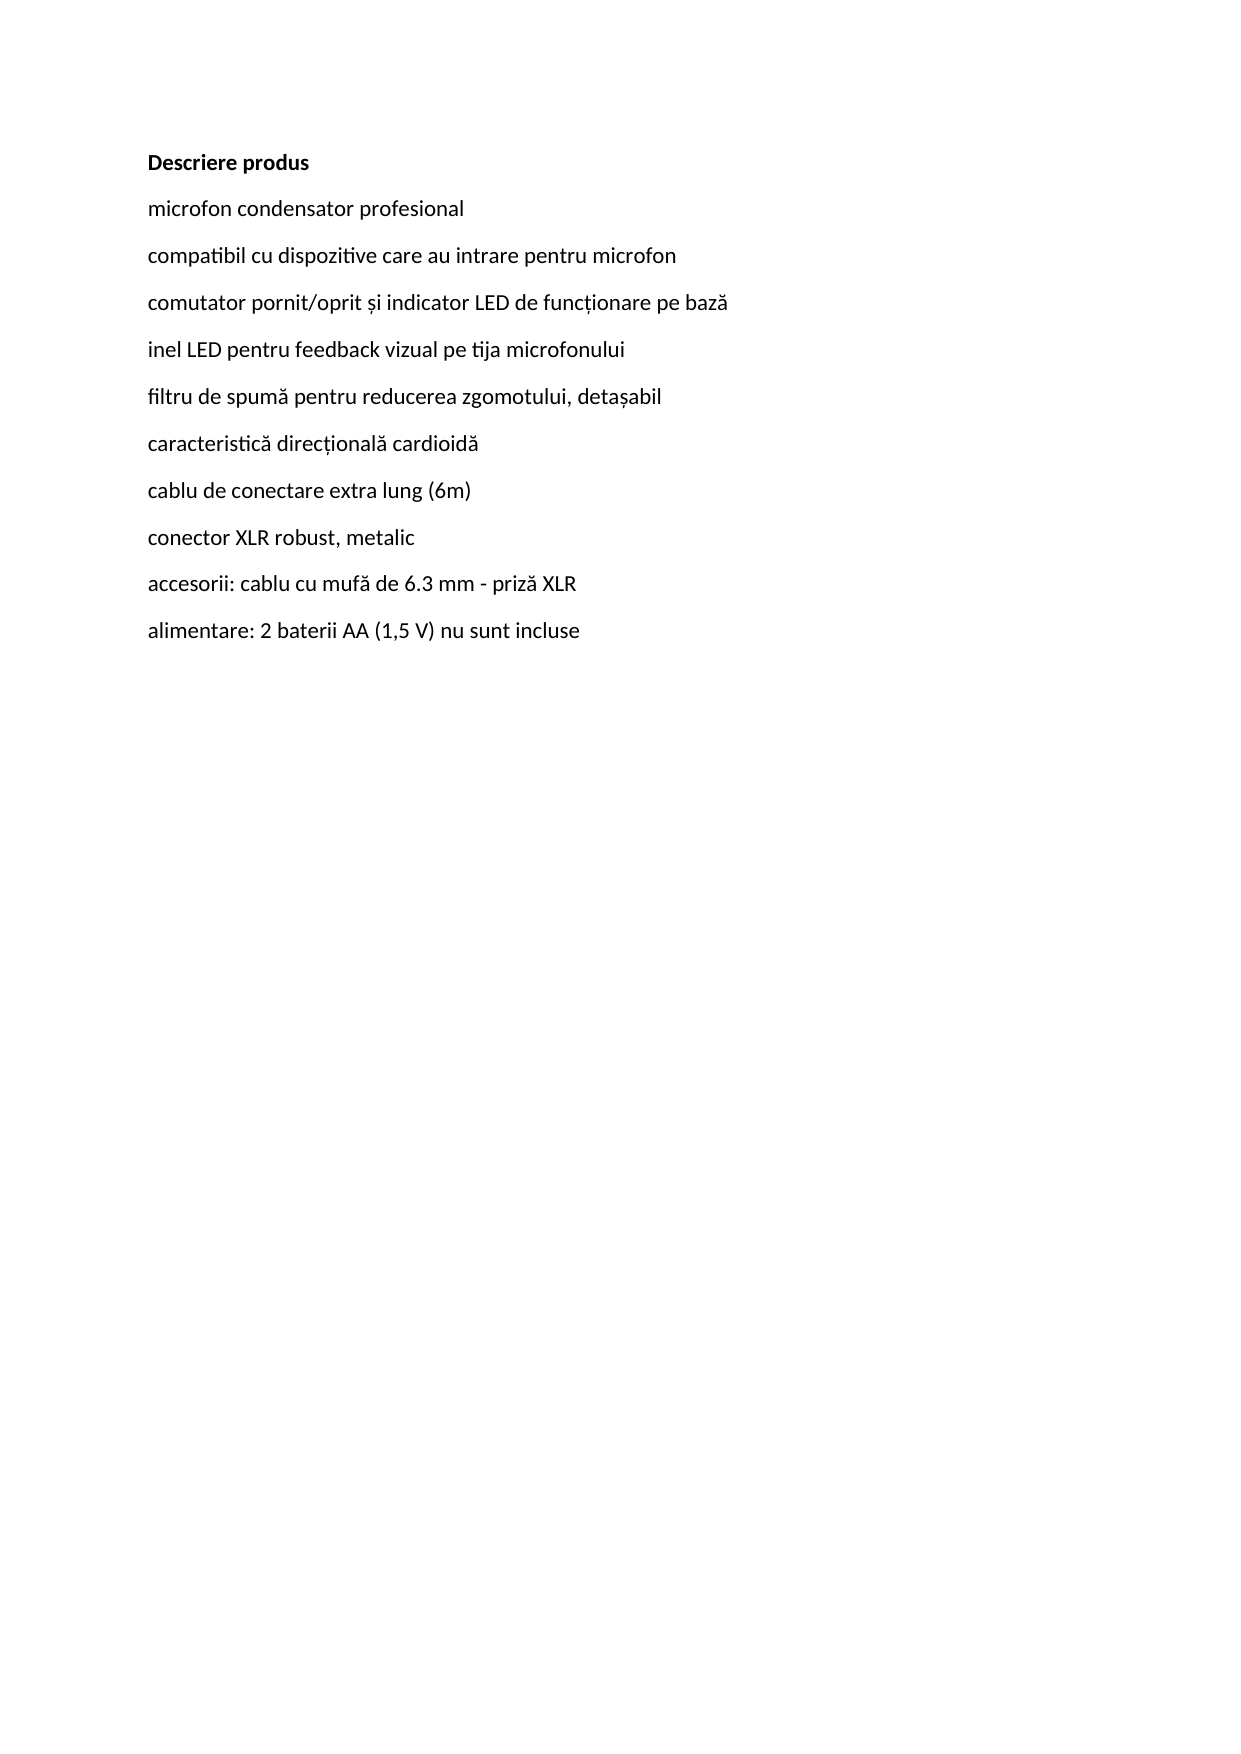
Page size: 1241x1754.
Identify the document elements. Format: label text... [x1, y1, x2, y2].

text Descriere produs [148, 148, 1093, 176]
text compatibil cu dispozitive care au intrare pentru microfon [148, 241, 1093, 269]
text alimentare: 2 baterii AA (1,5 V) nu sunt incluse [148, 616, 1093, 644]
text microfon condensator profesional [148, 194, 1093, 222]
text caracteristică direcțională cardioidă [148, 429, 1093, 457]
text accesorii: cablu cu mufă de 6.3 mm - priză XLR [148, 569, 1093, 597]
text inel LED pentru feedback vizual pe tija microfonului [148, 335, 1093, 363]
text filtru de spumă pentru reducerea zgomotului, detașabil [148, 382, 1093, 410]
text cablu de conectare extra lung (6m) [148, 476, 1093, 504]
text conector XLR robust, metalic [148, 523, 1093, 551]
text comutator pornit/oprit și indicator LED de funcționare pe bază [148, 288, 1093, 316]
